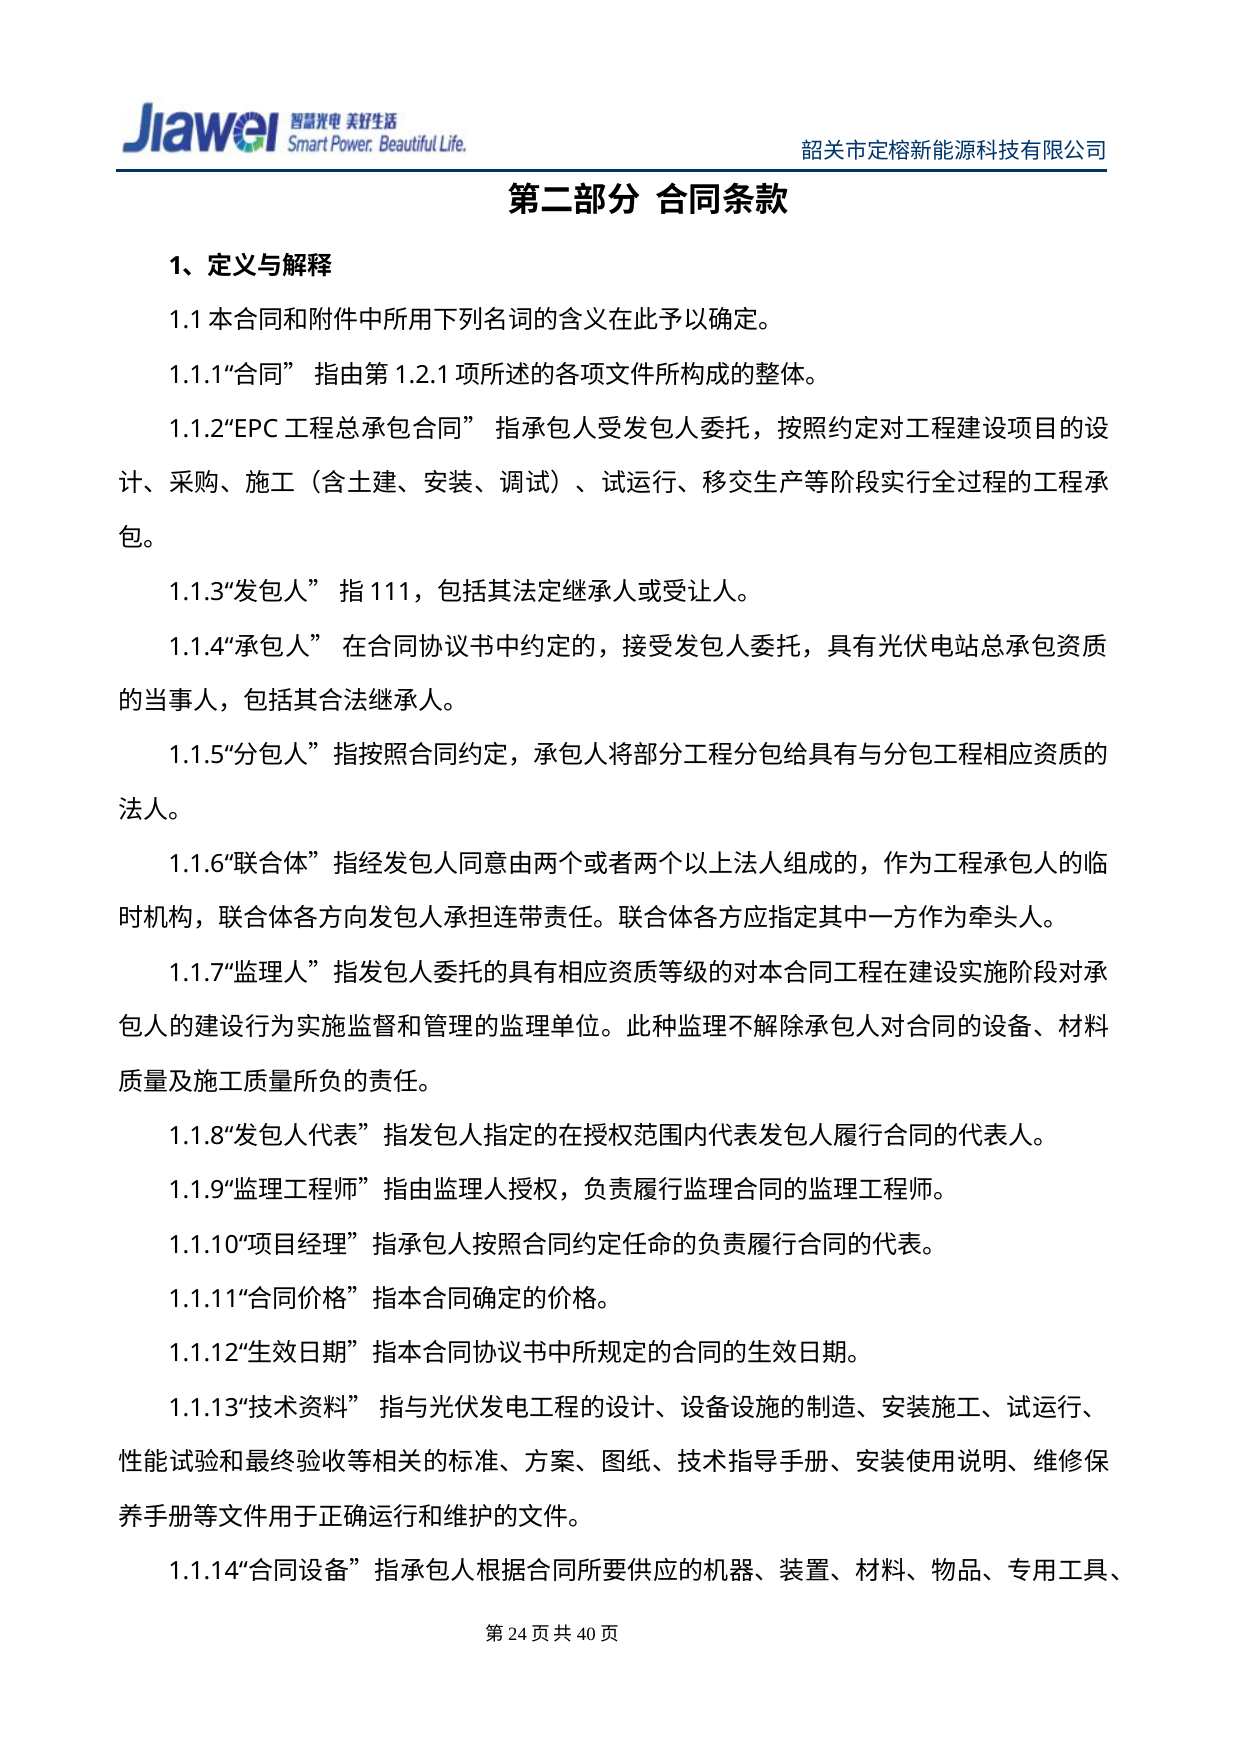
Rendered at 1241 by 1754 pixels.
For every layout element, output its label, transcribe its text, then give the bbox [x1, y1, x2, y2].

text 第二部分 合同条款 [118, 173, 1110, 221]
text 1.1.4“承包人” 在合同协议书中约定的，接受发包人委托，具有光伏电站总承包资质的当事人，包括其合法继承人。 [118, 626, 1110, 717]
text 1.1.3“发包人” 指111，包括其法定继承人或受让人。 [118, 572, 1110, 608]
text 1.1.10“项目经理”指承包人按照合同约定任命的负责履行合同的代表。 [118, 1224, 1110, 1260]
text 1.1.9“监理工程师”指由监理人授权，负责履行监理合同的监理工程师。 [118, 1170, 1110, 1206]
picture [121, 95, 468, 159]
text 1.1.1“合同” 指由第1.2.1项所述的各项文件所构成的整体。 [118, 354, 1110, 390]
text 1.1.14“合同设备”指承包人根据合同所要供应的机器、装置、材料、物品、专用工具、备品备件和所有各种物品。 [118, 1550, 1110, 1587]
text 1.1.13“技术资料” 指与光伏发电工程的设计、设备设施的制造、安装施工、试运行、性能试验和最终验收等相关的标准、方案、图纸、技术指导手册、安装使用说明、维修保养手册等文件用于正确运行和维护的文件。 [118, 1387, 1110, 1532]
text 1.1.12“生效日期”指本合同协议书中所规定的合同的生效日期。 [118, 1333, 1110, 1369]
text 1.1.6“联合体”指经发包人同意由两个或者两个以上法人组成的，作为工程承包人的临时机构，联合体各方向发包人承担连带责任。联合体各方应指定其中一方作为牵头人。 [118, 843, 1110, 934]
text 1.1.2“EPC工程总承包合同” 指承包人受发包人委托，按照约定对工程建设项目的设计、采购、施工（含土建、安装、调试）、试运行、移交生产等阶段实行全过程的工程承包。 [118, 408, 1110, 553]
text 1.1.8“发包人代表”指发包人指定的在授权范围内代表发包人履行合同的代表人。 [118, 1115, 1110, 1152]
text 1.1.7“监理人”指发包人委托的具有相应资质等级的对本合同工程在建设实施阶段对承包人的建设行为实施监督和管理的监理单位。此种监理不解除承包人对合同的设备、材料质量及施工质量所负的责任。 [118, 952, 1110, 1097]
text 1.1本合同和附件中所用下列名词的含义在此予以确定。 [118, 300, 1110, 336]
text 1.1.5“分包人”指按照合同约定，承包人将部分工程分包给具有与分包工程相应资质的法人。 [118, 735, 1110, 825]
text 1、定义与解释 [118, 245, 1110, 282]
text 1.1.11“合同价格”指本合同确定的价格。 [118, 1278, 1110, 1315]
